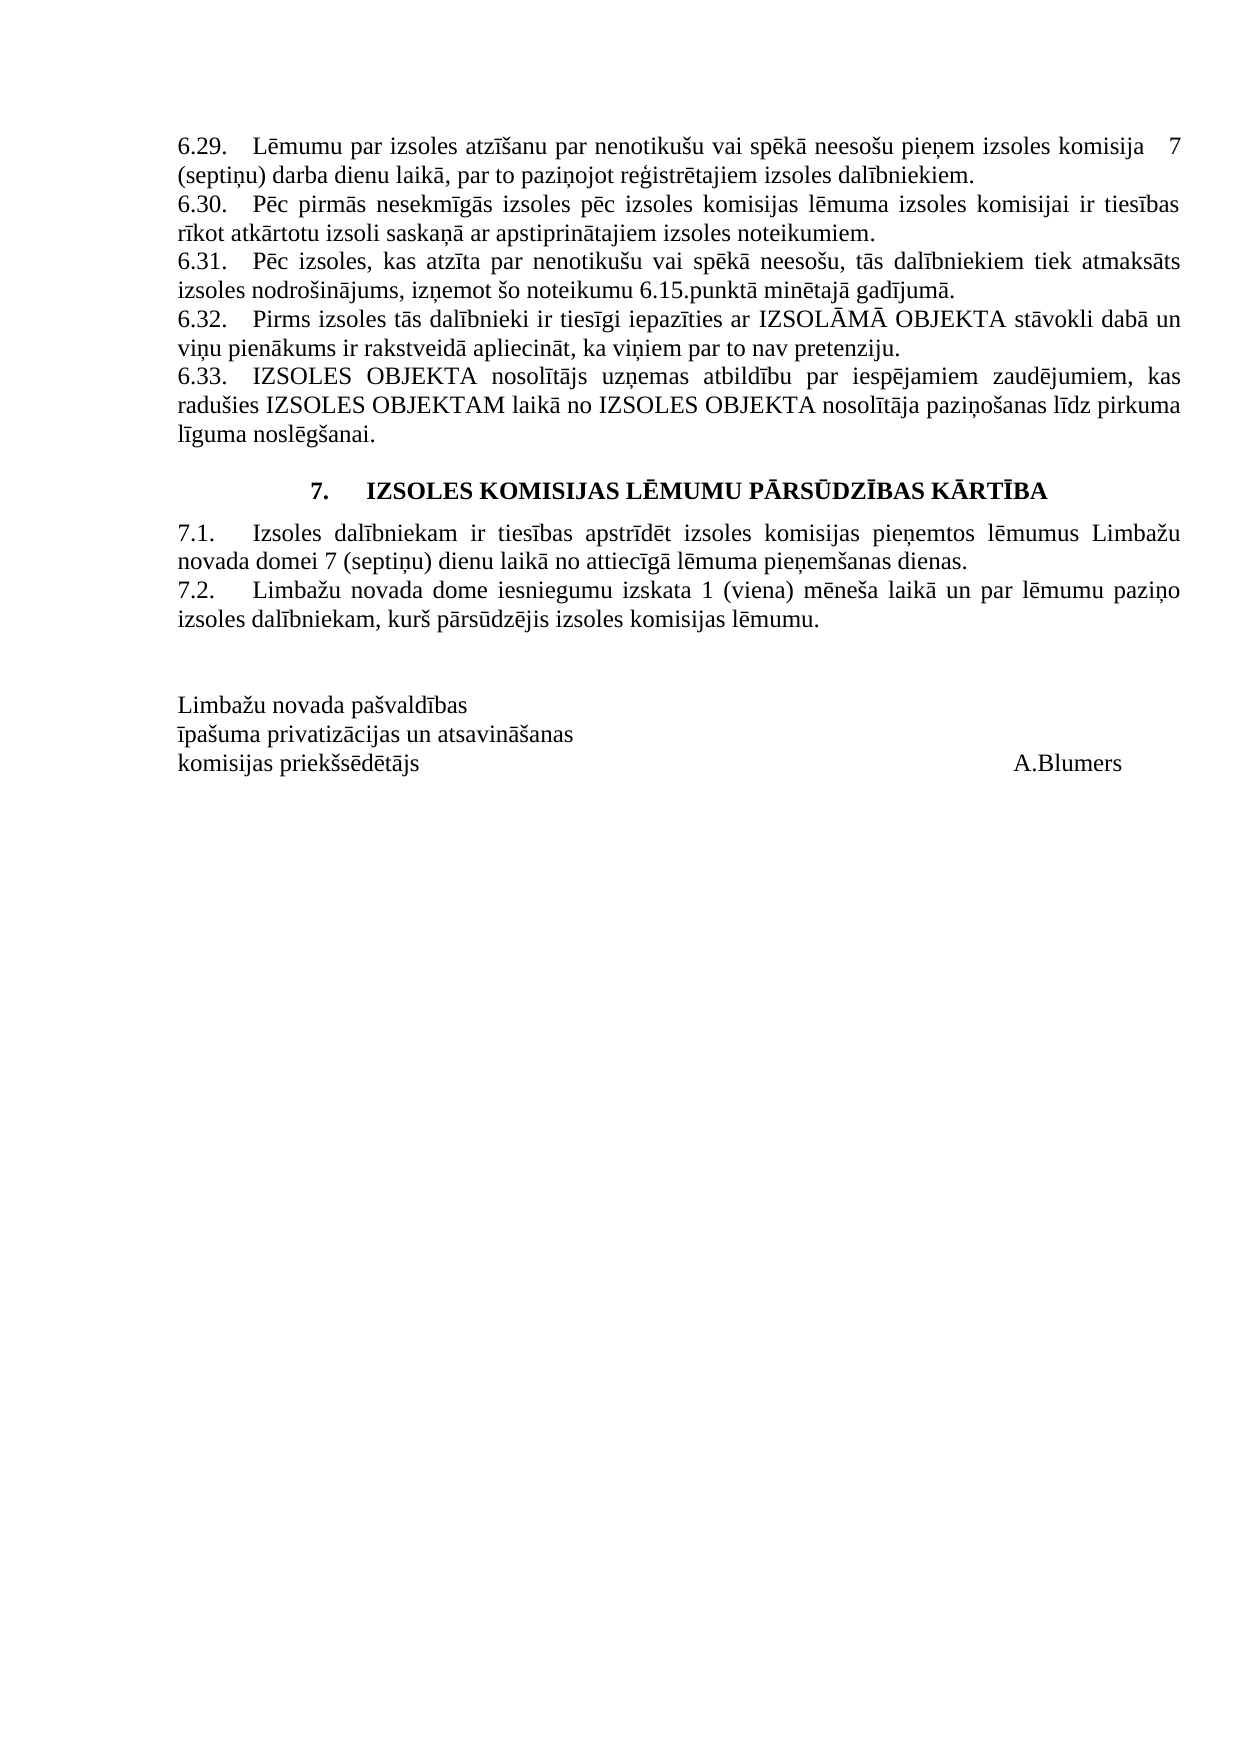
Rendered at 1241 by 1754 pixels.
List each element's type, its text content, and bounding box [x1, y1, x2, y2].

list Pirms izsoles tās dalībnieki ir tiesīgi iepazīties ar izsolāmā objekta stāvokli dabā un viņu pienākums ir rakstveidā apliecināt, ka viņiem par to nav pretenziju. [177, 304, 1181, 361]
list Pēc izsoles, kas atzīta par nenotikušu vai spēkā neesošu, tās dalībniekiem tiek atmaksāts izsoles nodrošinājums, izņemot šo noteikumu 6.15.punktā minētajā gadījumā. [177, 246, 1181, 304]
list IZSOLES OBJEKTA nosolītājs uzņemas atbildību par iespējamiem zaudējumiem, kas radušies izsolES objektam laikā no IZSOLES OBJEKTA nosolītāja paziņošanas līdz pirkuma līguma noslēgšanai. [177, 361, 1181, 448]
list Lēmumu par izsoles atzīšanu par nenotikušu vai spēkā neesošu pieņem izsoles komisija 7 (septiņu) darba dienu laikā, par to paziņojot reģistrētajiem izsoles dalībniekiem. [177, 131, 1181, 189]
text Limbažu novada pašvaldības [177, 690, 1181, 719]
text īpašuma privatizācijas un atsavināšanas [177, 719, 1181, 748]
list Izsoles dalībniekam ir tiesības apstrīdēt izsoles komisijas pieņemtos lēmumus Limbažu novada domei 7 (septiņu) dienu laikā no attiecīgā lēmuma pieņemšanas dienas. [177, 518, 1181, 575]
list Limbažu novada dome iesniegumu izskata 1 (viena) mēneša laikā un par lēmumu paziņo izsoles dalībniekam, kurš pārsūdzējis izsoles komisijas lēmumu. [177, 575, 1181, 633]
list Pēc pirmās nesekmīgās izsoles pēc izsoles komisijas lēmuma izsoles komisijai ir tiesības rīkot atkārtotu izsoli saskaņā ar apstiprinātajiem izsoles noteikumiem. [177, 189, 1181, 246]
text komisijas priekšsēdētājs A.Blumers [177, 748, 1181, 776]
list IZSOLES KOMISIJAS LĒMUMU PĀRSŪDZĪBAS KĀRTĪBA [177, 476, 1181, 505]
